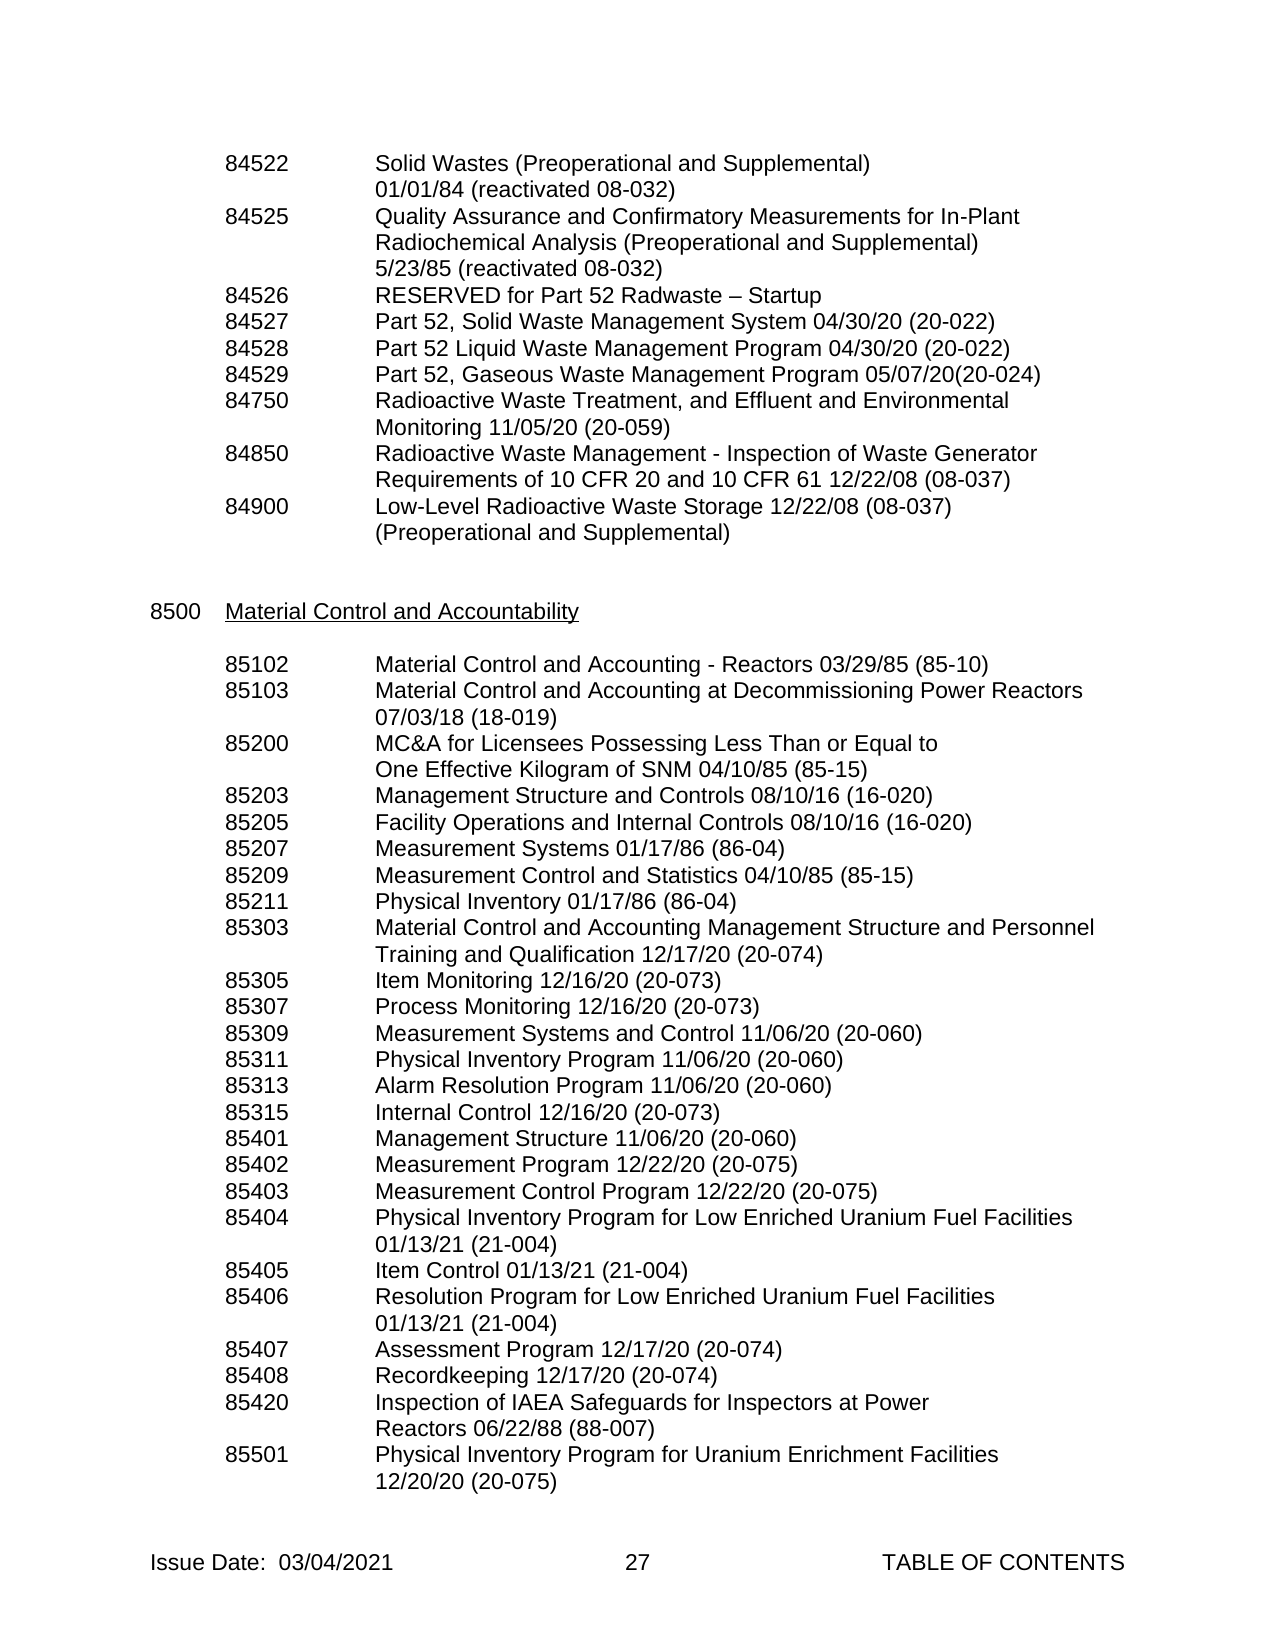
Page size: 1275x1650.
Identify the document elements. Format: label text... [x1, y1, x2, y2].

text 85102 Material Control and Accounting - Reactors 03/29/85 (85-10) [225, 651, 1172, 677]
text 85405 Item Control 01/13/21 (21-004) [150, 1257, 1172, 1283]
text 85211 Physical Inventory 01/17/86 (86-04) [150, 888, 1172, 914]
text 85408 Recordkeeping 12/17/20 (20-074) [150, 1362, 1172, 1389]
text 85313 Alarm Resolution Program 11/06/20 (20-060) [150, 1072, 1172, 1099]
text 01/01/84 (reactivated 08-032) [150, 176, 1172, 203]
text 85501 Physical Inventory Program for Uranium Enrichment Facilities [150, 1441, 1172, 1468]
text 84850 Radioactive Waste Management - Inspection of Waste Generator Requirements of 10 CFR 20 and 10 CFR 61 12/22/08 (08-037) [225, 440, 1172, 493]
text 01/13/21 (21-004) [150, 1309, 1172, 1336]
text 85303 Material Control and Accounting Management Structure and Personnel Training and Qualification 12/17/20 (20-074) [150, 914, 1172, 967]
text 85315 Internal Control 12/16/20 (20-073) [150, 1099, 1172, 1125]
text 85309 Measurement Systems and Control 11/06/20 (20-060) [150, 1020, 1172, 1046]
text 85209 Measurement Control and Statistics 04/10/85 (85-15) [225, 862, 1172, 888]
text (Preoperational and Supplemental) [150, 519, 1172, 545]
text 85203 Management Structure and Controls 08/10/16 (16-020) [150, 782, 1172, 809]
text 85404 Physical Inventory Program for Low Enriched Uranium Fuel Facilities [150, 1204, 1172, 1231]
text 85407 Assessment Program 12/17/20 (20-074) [150, 1336, 1172, 1362]
text 85305 Item Monitoring 12/16/20 (20-073) [150, 967, 1172, 993]
text 85311 Physical Inventory Program 11/06/20 (20-060) [150, 1046, 1172, 1072]
text 5/23/85 (reactivated 08-032) [150, 255, 1172, 282]
text 12/20/20 (20-075) [150, 1468, 1172, 1494]
text Monitoring 11/05/20 (20-059) [150, 413, 1172, 440]
text 84526 RESERVED for Part 52 Radwaste – Startup [150, 282, 1172, 308]
text 85402 Measurement Program 12/22/20 (20-075) [150, 1151, 1172, 1178]
list Material Control and Accountability [150, 598, 1172, 624]
text 85401 Management Structure 11/06/20 (20-060) [150, 1125, 1172, 1151]
text 07/03/18 (18-019) [225, 703, 1172, 730]
text One Effective Kilogram of SNM 04/10/85 (85-15) [225, 756, 1172, 782]
text 85406 Resolution Program for Low Enriched Uranium Fuel Facilities [150, 1283, 1172, 1309]
text 85205 Facility Operations and Internal Controls 08/10/16 (16-020) [150, 809, 1172, 835]
text 84522 Solid Wastes (Preoperational and Supplemental) [150, 150, 1172, 176]
text 85103 Material Control and Accounting at Decommissioning Power Reactors [225, 677, 1172, 703]
text 84900 Low-Level Radioactive Waste Storage 12/22/08 (08-037) [150, 493, 1172, 519]
text 84528 Part 52 Liquid Waste Management Program 04/30/20 (20-022) [225, 334, 1172, 361]
text Reactors 06/22/88 (88-007) [225, 1415, 1172, 1441]
text 85307 Process Monitoring 12/16/20 (20-073) [150, 993, 1172, 1020]
text 84525 Quality Assurance and Confirmatory Measurements for In-Plant Radiochemical Analysis (Preoperational and Supplemental) [150, 203, 1172, 255]
text 84529 Part 52, Gaseous Waste Management Program 05/07/20(20-024) [225, 361, 1172, 387]
text 85200 MC&A for Licensees Possessing Less Than or Equal to [225, 730, 1172, 756]
text 85420 Inspection of IAEA Safeguards for Inspectors at Power [150, 1389, 1172, 1415]
text 01/13/21 (21-004) [150, 1231, 1172, 1257]
text 84750 Radioactive Waste Treatment, and Effluent and Environmental [225, 387, 1172, 413]
text 85207 Measurement Systems 01/17/86 (86-04) [225, 835, 1172, 862]
text 84527 Part 52, Solid Waste Management System 04/30/20 (20-022) [150, 308, 1172, 334]
text 85403 Measurement Control Program 12/22/20 (20-075) [150, 1178, 1172, 1204]
